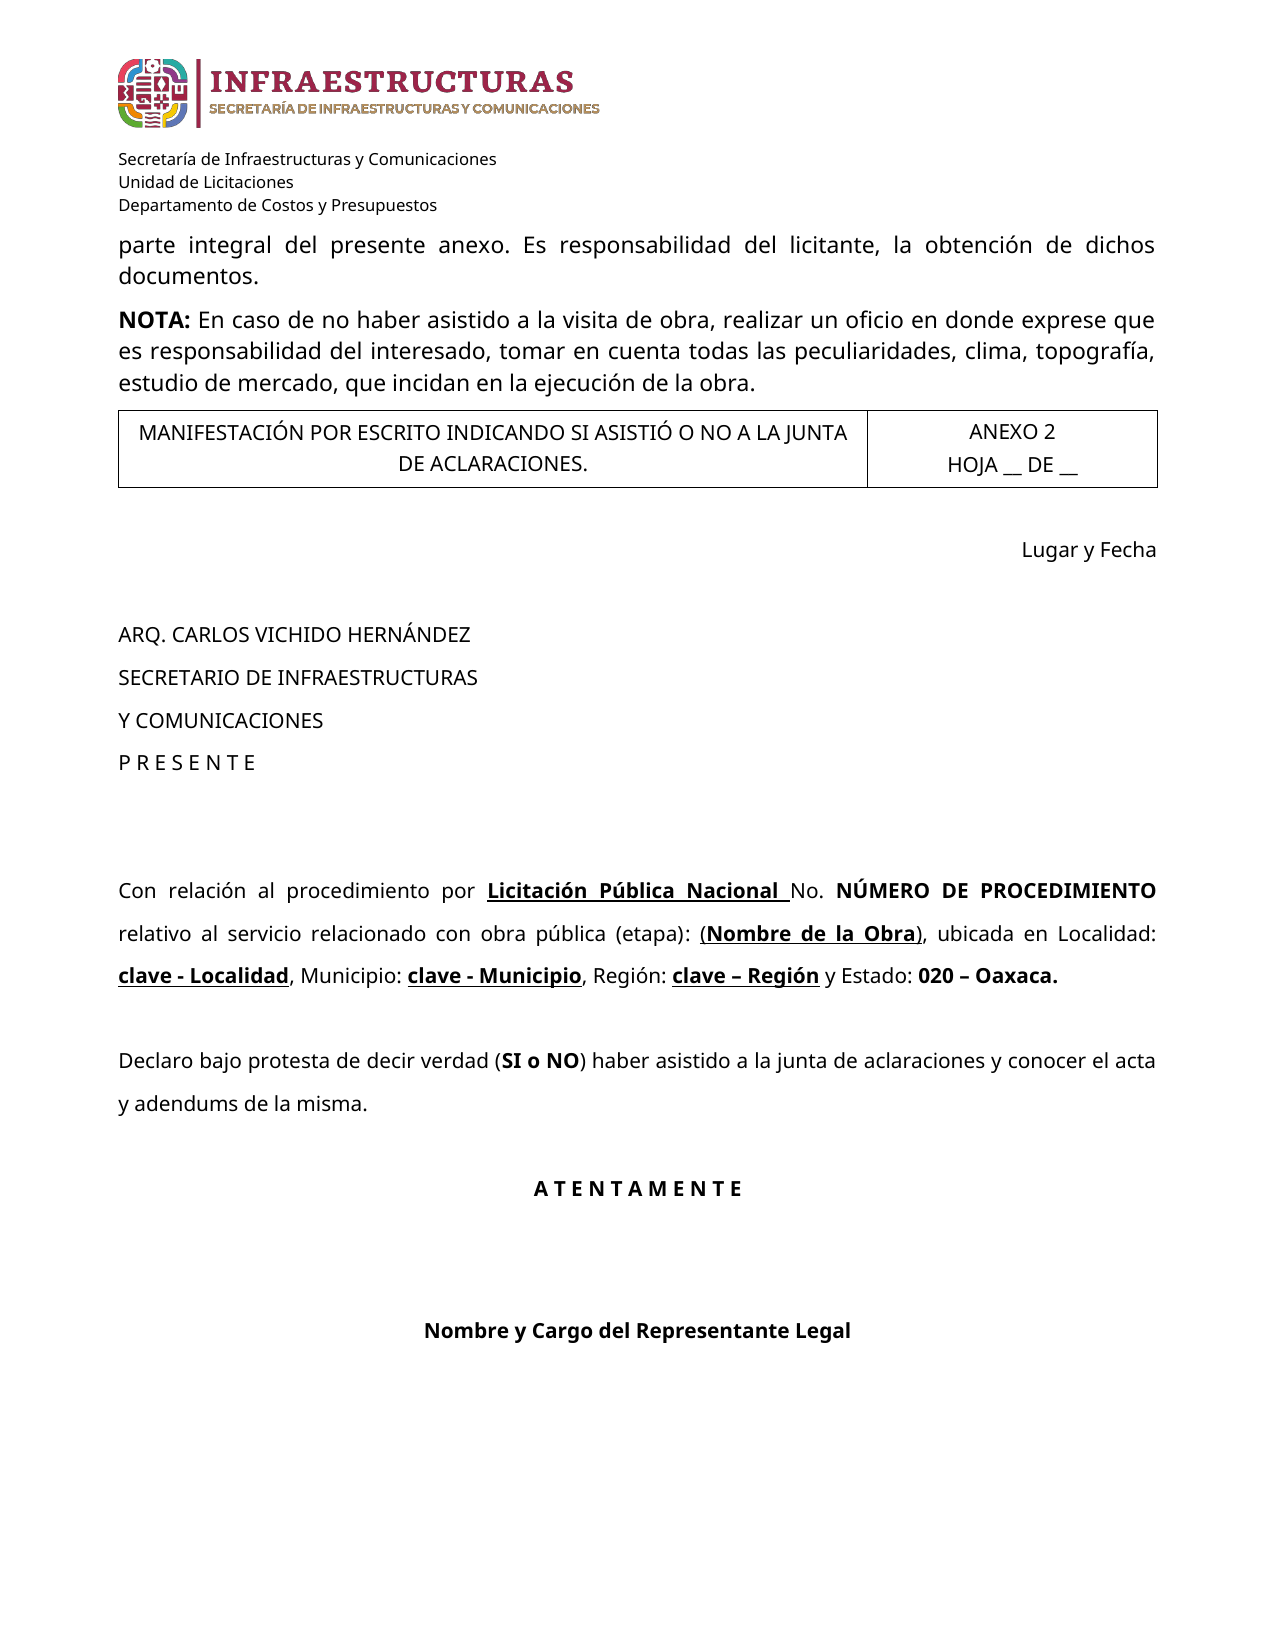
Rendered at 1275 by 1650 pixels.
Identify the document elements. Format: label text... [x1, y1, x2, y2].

text ARQ. CARLOS VICHIDO HERNÁNDEZ [118, 621, 1157, 649]
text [118, 229, 1157, 291]
text P R E S E N T E [118, 748, 1157, 777]
text Nombre y Cargo del Representante Legal [118, 1316, 1157, 1345]
text Y COMUNICACIONES [118, 706, 1157, 734]
picture [118, 59, 624, 130]
text Con relación al procedimiento por Licitación Pública Nacional No. NÚMERO DE PROCEDIMIENTO relativo al servicio relacionado con obra pública (etapa): (Nombre de la Obra), ubicada en Localidad: clave - Localidad, Municipio: clave - Municipio, Región: clave – Región y Estado: 020 – Oaxaca. [118, 876, 1157, 990]
table_header MANIFESTACIÓN POR ESCRITO INDICANDO SI ASISTIÓ O NO A LA JUNTA DE ACLARACIONES. [119, 411, 867, 487]
text NOTA: En caso de no haber asistido a la visita de obra, realizar un oficio en donde exprese que es responsabilidad del interesado, tomar en cuenta todas las peculiaridades, clima, topografía, estudio de mercado, que incidan en la ejecución de la obra. [118, 304, 1157, 398]
text Declaro bajo protesta de decir verdad (SI o NO) haber asistido a la junta de aclaraciones y conocer el acta y adendums de la misma. [118, 1047, 1157, 1118]
text Lugar y Fecha [118, 535, 1157, 564]
text SECRETARIO DE INFRAESTRUCTURAS [118, 663, 1157, 692]
text A T E N T A M E N T E [118, 1174, 1157, 1203]
table_header ANEXO 2 HOJA __ DE __ [868, 411, 1157, 487]
